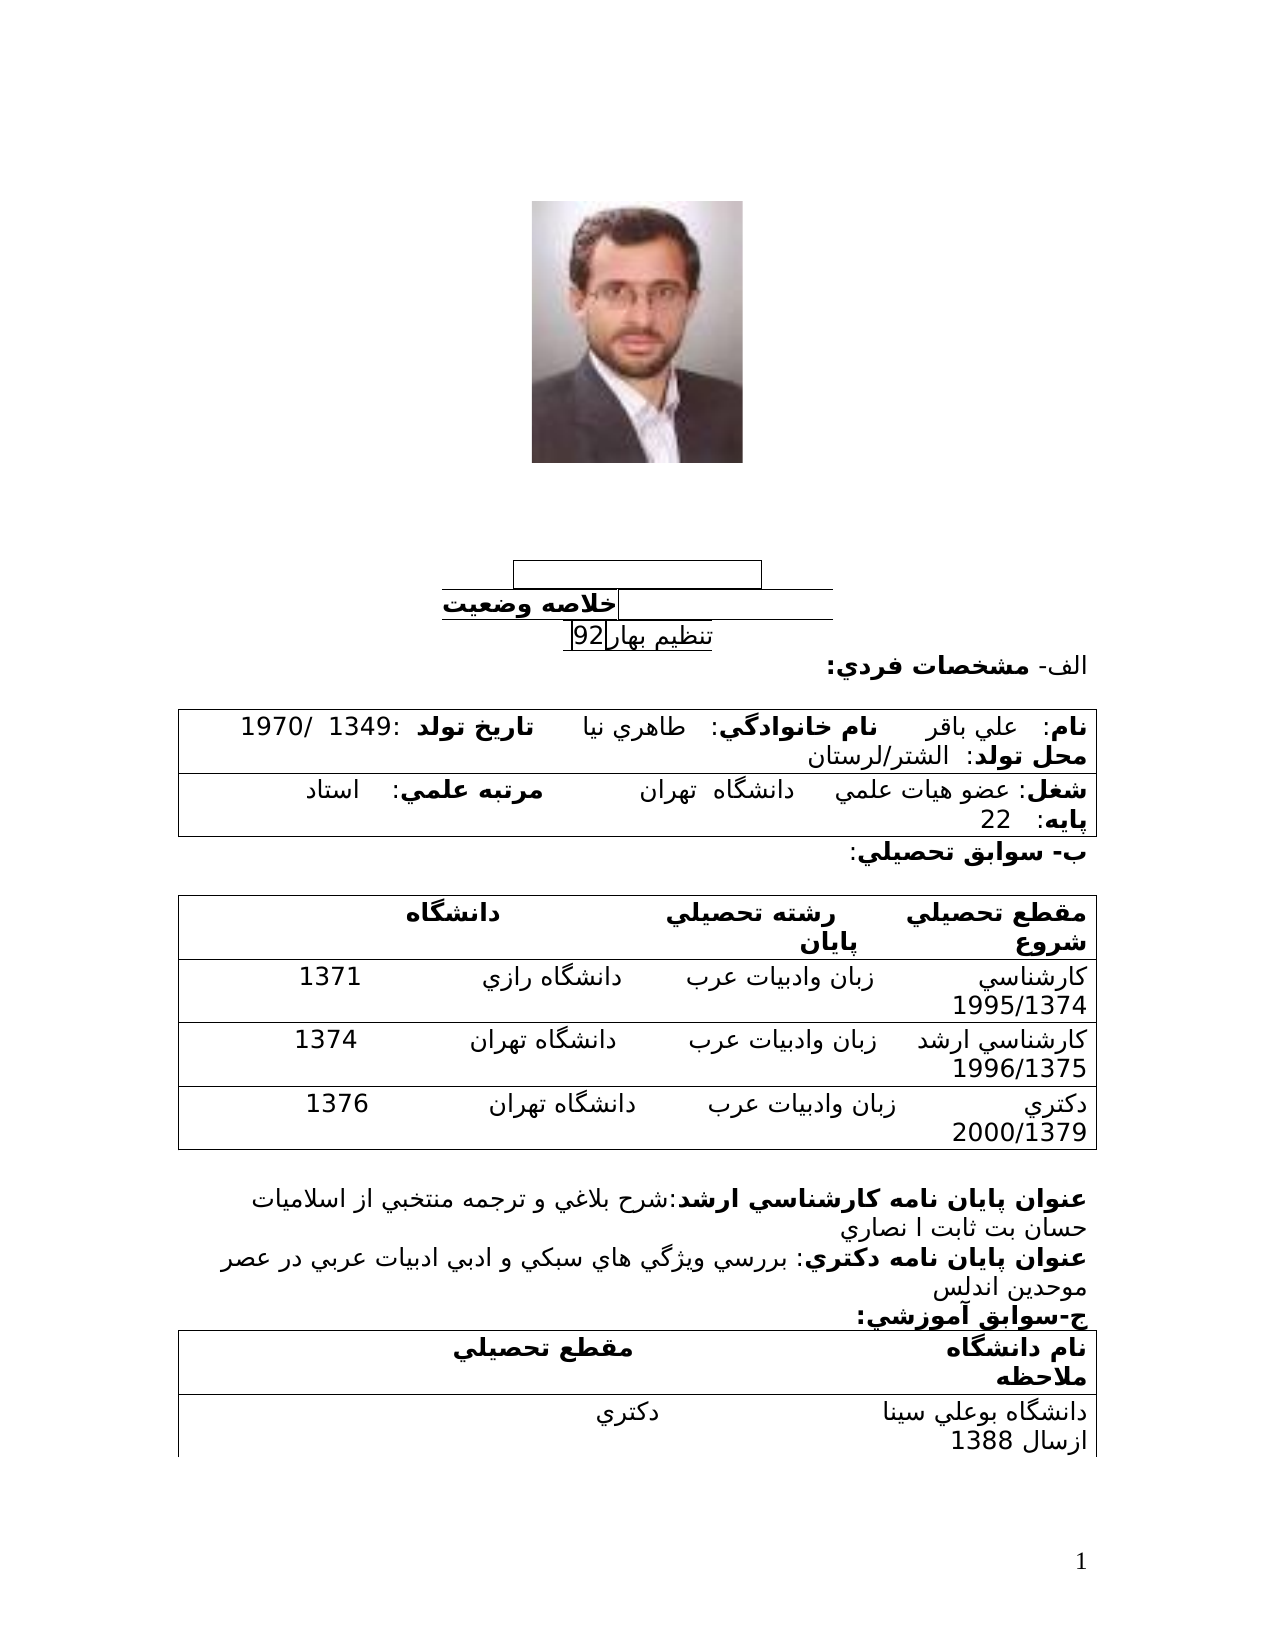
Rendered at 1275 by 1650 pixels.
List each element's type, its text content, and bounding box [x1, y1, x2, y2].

text مقطع تحصيلي رشته تحصيلي دانشگاه شروع پايان [179, 896, 1096, 959]
text کارشناسي ارشد زبان وادبيات عرب دانشگاه تهران 1374 1996/1375 [179, 1023, 1096, 1086]
text خلاصه وضعيت تنظيم بهار92 [187, 589, 618, 651]
text شغل: عضو هيات علمي دانشگاه تهران مرتبه علمي: استاد پايه: 22 [179, 774, 1096, 836]
text خلاصه وضعيت تنظيم بهار92 [607, 589, 1087, 651]
text کارشناسي زبان وادبيات عرب دانشگاه رازي 1371 1995/1374 [179, 960, 1096, 1022]
text دکتري زبان وادبيات عرب دانشگاه تهران 1376 2000/1379 [179, 1087, 1096, 1149]
text نام دانشگاه مقطع تحصيلي ملاحظه [179, 1331, 1096, 1394]
text الف- مشخصات فردي: [187, 651, 1087, 680]
text ب- سوابق تحصيلي: [187, 837, 1087, 866]
picture [531, 201, 743, 463]
text عنوان پايان نامه کارشناسي ارشد:شرح بلاغي و ترجمه منتخبي از اسلاميات حسان بت ثابت ا نصاري عنوان پايان نامه دکتري: بررسي ويژگي هاي سبکي و ادبي ادبيات عربي در عصر موحدين اندلس [187, 1184, 1087, 1301]
text نام: علي باقر نام خانوادگي: طاهري نيا تاريخ تولد :1349 /1970 محل تولد: الشتر/لرستان [179, 710, 1096, 773]
text دانشگاه بوعلي سينا دكتري ازسال 1388 [179, 1395, 1096, 1457]
text ج-سوابق آموزشي: [187, 1301, 1087, 1330]
